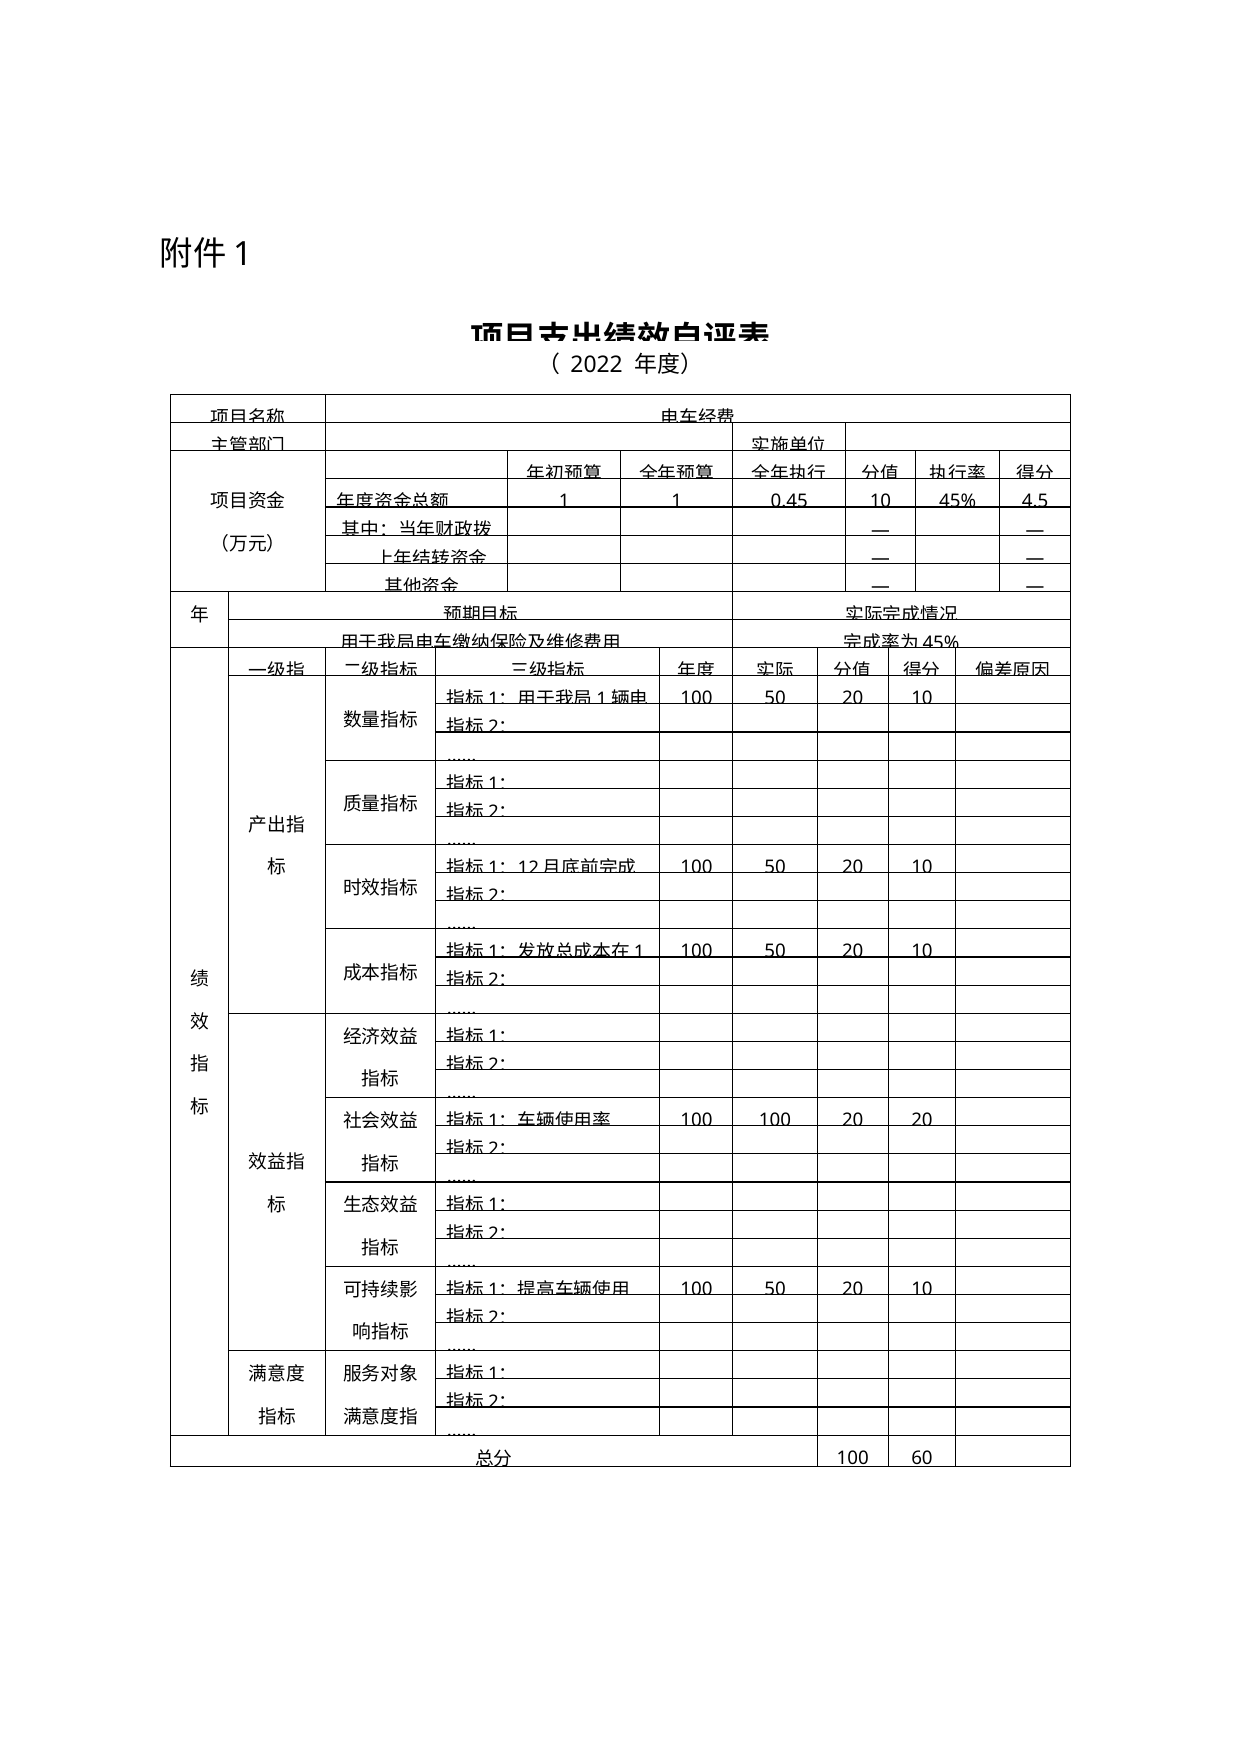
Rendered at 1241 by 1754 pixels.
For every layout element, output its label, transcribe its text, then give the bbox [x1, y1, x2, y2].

table_cell [818, 1239, 888, 1266]
table_cell [818, 1351, 888, 1378]
table_cell [818, 733, 888, 759]
table_cell [733, 986, 817, 1013]
table_cell [956, 845, 1070, 872]
table_cell [956, 1436, 1070, 1466]
table_cell [660, 733, 732, 759]
table_cell [956, 1154, 1070, 1181]
table_cell 成本指标 [326, 929, 435, 1013]
table_cell 100 [660, 845, 732, 872]
table_cell 指标2： [436, 1211, 659, 1238]
table_cell [733, 1183, 817, 1209]
table_cell 10 [889, 1267, 955, 1294]
table_cell 用于我局电车缴纳保险及维修费用 [229, 620, 732, 647]
table_cell [733, 1154, 817, 1181]
table_cell [956, 761, 1070, 788]
table_cell 50 [733, 845, 817, 872]
table_cell [621, 536, 732, 563]
table_cell [818, 1408, 888, 1434]
table_cell 绩 效 指 标 [171, 648, 228, 1434]
table_cell 45% [916, 479, 999, 506]
table_cell 50 [733, 676, 817, 703]
table_cell 10 [889, 929, 955, 956]
table_cell 可持续影响指标 [326, 1267, 435, 1350]
table_cell 其他资金 [326, 564, 507, 591]
table_cell [660, 901, 732, 928]
table_cell 指标2： [436, 873, 659, 900]
table_header 项目支出绩效自评表 [170, 294, 1070, 341]
table_cell 全年执行数 [733, 451, 845, 478]
table_cell 上年结转资金 [326, 536, 507, 563]
table_cell [660, 873, 732, 900]
table_cell [889, 1323, 955, 1350]
table_cell 效益指标 [229, 1014, 325, 1350]
table_cell [733, 1014, 817, 1041]
table_cell 50 [733, 1267, 817, 1294]
table_cell — [846, 536, 915, 563]
table_cell [733, 1070, 817, 1097]
table_cell [660, 1239, 732, 1266]
table_cell 指标2： [436, 704, 659, 731]
table_cell [508, 508, 620, 534]
table_cell [956, 929, 1070, 956]
table_cell [818, 761, 888, 788]
table_cell …… [436, 1323, 659, 1350]
table_cell — [1000, 536, 1070, 563]
table_cell [326, 423, 732, 450]
table_cell [733, 1323, 817, 1350]
table_cell 100 [660, 929, 732, 956]
table_cell 预期目标 [229, 592, 732, 619]
table_cell 20 [818, 676, 888, 703]
table_cell 满意度 指标 [229, 1351, 325, 1434]
table_cell [660, 1323, 732, 1350]
table_cell [889, 1351, 955, 1378]
table_cell [818, 1323, 888, 1350]
table_cell [508, 536, 620, 563]
table_cell [733, 704, 817, 731]
table_cell 年度总体目标 [171, 592, 228, 647]
table_cell 指标1：车辆使用率 [436, 1098, 659, 1125]
table_cell [660, 761, 732, 788]
table_cell [889, 1211, 955, 1238]
table_cell [889, 1183, 955, 1209]
table_cell 4.5 [1000, 479, 1070, 506]
table_cell [889, 1239, 955, 1266]
table_cell …… [436, 1408, 659, 1434]
table_cell 年度资金总额 [326, 479, 507, 506]
table_cell [956, 1070, 1070, 1097]
table_cell [818, 1379, 888, 1406]
table_cell [660, 1183, 732, 1209]
table_cell 经济效益 指标 [326, 1014, 435, 1097]
table_cell [733, 901, 817, 928]
table_cell [733, 733, 817, 759]
table_cell 分值 [818, 648, 888, 675]
table_cell 100 [660, 1098, 732, 1125]
table_cell [818, 873, 888, 900]
table_cell 20 [889, 1098, 955, 1125]
table_cell 20 [818, 1267, 888, 1294]
table_cell — [846, 564, 915, 591]
table_cell 100 [660, 676, 732, 703]
table_cell 指标2： [436, 958, 659, 984]
table_cell [733, 817, 817, 844]
table_cell [889, 873, 955, 900]
table_cell [508, 564, 620, 591]
table_cell [733, 1379, 817, 1406]
table_cell [889, 1070, 955, 1097]
table_cell [818, 1154, 888, 1181]
table_cell 完成率为45% [733, 620, 1070, 647]
table_cell [889, 1042, 955, 1069]
table_cell [956, 704, 1070, 731]
table_cell [889, 901, 955, 928]
table_cell [660, 1042, 732, 1069]
table_cell 电车经费 [326, 395, 1070, 422]
table_cell [733, 536, 845, 563]
table_cell 指标1： [436, 761, 659, 788]
table_cell [889, 986, 955, 1013]
table_cell 指标1： 用于我局1辆电车维修等 [436, 676, 659, 703]
table_cell …… [436, 986, 659, 1013]
table_cell [889, 1295, 955, 1322]
table_cell 100 [660, 1267, 732, 1294]
table_cell 指标1：12月底前完成 [436, 845, 659, 872]
table_cell [733, 564, 845, 591]
table_cell 得分 [1000, 451, 1070, 478]
table_cell [818, 704, 888, 731]
table_cell [956, 1183, 1070, 1209]
table_cell 1 [508, 479, 620, 506]
table_cell [733, 508, 845, 534]
table_cell 20 [818, 929, 888, 956]
table_cell 服务对象满意度指标 [326, 1351, 435, 1434]
table_cell [956, 958, 1070, 984]
table_cell [956, 1042, 1070, 1069]
table_cell [733, 761, 817, 788]
table_cell 10 [889, 676, 955, 703]
table_cell [818, 1014, 888, 1041]
table_cell 20 [818, 845, 888, 872]
table_cell 得分 [889, 648, 955, 675]
table_cell [660, 958, 732, 984]
table_cell [889, 1379, 955, 1406]
table_cell [956, 1379, 1070, 1406]
table_cell [889, 789, 955, 816]
table_cell [660, 1379, 732, 1406]
table_cell [889, 1154, 955, 1181]
table_cell — [1000, 508, 1070, 534]
table_cell 1 [621, 479, 732, 506]
table_cell [660, 1126, 732, 1153]
table_cell [818, 1211, 888, 1238]
table_cell [956, 789, 1070, 816]
text 附件1 [159, 209, 1081, 294]
table_cell 全年预算数 [621, 451, 732, 478]
table_cell [733, 1042, 817, 1069]
table_cell [916, 536, 999, 563]
table_cell [889, 958, 955, 984]
table_cell 三级指标 [436, 648, 659, 675]
table_cell …… [436, 1070, 659, 1097]
table_cell [889, 1408, 955, 1434]
table_cell [956, 817, 1070, 844]
table_cell — [1000, 564, 1070, 591]
table_cell [818, 1126, 888, 1153]
table_cell [956, 1267, 1070, 1294]
table_cell …… [436, 733, 659, 759]
table_cell [956, 1014, 1070, 1041]
table_cell [818, 1070, 888, 1097]
table_cell [956, 901, 1070, 928]
table_cell …… [436, 1154, 659, 1181]
table_cell [818, 789, 888, 816]
table_cell 社会效益 指标 [326, 1098, 435, 1181]
table_cell [889, 704, 955, 731]
table_cell [889, 733, 955, 759]
table_cell 10 [889, 845, 955, 872]
table_cell [621, 508, 732, 534]
table_cell 指标1：提高车辆使用质量 [436, 1267, 659, 1294]
table_cell 指标2： [436, 1042, 659, 1069]
table_cell [956, 1098, 1070, 1125]
table_cell [956, 1295, 1070, 1322]
table_cell 一级指标 [229, 648, 325, 675]
table_cell [846, 423, 1070, 450]
table_cell 时效指标 [326, 845, 435, 928]
table_cell [733, 958, 817, 984]
table_cell [818, 901, 888, 928]
table_cell 指标2： [436, 1379, 659, 1406]
table_cell [889, 1126, 955, 1153]
table_cell [916, 508, 999, 534]
table_cell 100 [733, 1098, 817, 1125]
table_cell 指标2： [436, 1126, 659, 1153]
table_cell [956, 1351, 1070, 1378]
table_cell [733, 1295, 817, 1322]
table_cell [733, 1126, 817, 1153]
table_cell [956, 733, 1070, 759]
table_cell 100 [818, 1436, 888, 1466]
table_cell …… [436, 1239, 659, 1266]
table_cell 分值 [846, 451, 915, 478]
table_cell [956, 1408, 1070, 1434]
table_cell [956, 1211, 1070, 1238]
table_cell 生态效益 指标 [326, 1183, 435, 1266]
table_cell [660, 817, 732, 844]
table_cell [660, 1295, 732, 1322]
table_cell 年初预算数 [508, 451, 620, 478]
table_cell 偏差原因分析及改进措施 [956, 648, 1070, 675]
table_cell [818, 817, 888, 844]
table_cell 执行率 [916, 451, 999, 478]
table_cell [621, 564, 732, 591]
table_cell 10 [846, 479, 915, 506]
table_cell 60 [889, 1436, 955, 1466]
table_cell 指标1： [436, 1183, 659, 1209]
table_cell [660, 1211, 732, 1238]
table_cell 项目名称 [171, 395, 325, 422]
table_cell [956, 1239, 1070, 1266]
table_cell [889, 761, 955, 788]
table_cell 实际 完成值 [733, 648, 817, 675]
table_cell [733, 873, 817, 900]
table_cell [660, 1070, 732, 1097]
table_cell （ 2022 年度） [170, 341, 1070, 394]
table_cell 主管部门 [171, 423, 325, 450]
table_cell [956, 1323, 1070, 1350]
table_cell [326, 451, 507, 478]
table_cell [916, 564, 999, 591]
table_cell [956, 986, 1070, 1013]
table_cell [660, 986, 732, 1013]
table_cell 指标1： [436, 1014, 659, 1041]
table_cell [660, 1154, 732, 1181]
table_cell [660, 1351, 732, 1378]
table_cell 实际完成情况 [733, 592, 1070, 619]
table_cell [733, 1211, 817, 1238]
table_cell [660, 704, 732, 731]
table_cell 实施单位 [733, 423, 845, 450]
table_cell 指标1：发放总成本在1万元以内 [436, 929, 659, 956]
table_cell 指标2： [436, 1295, 659, 1322]
table_cell [733, 1351, 817, 1378]
table_cell …… [436, 901, 659, 928]
table_cell — [846, 508, 915, 534]
table_cell 二级指标 [326, 648, 435, 675]
table_cell 50 [733, 929, 817, 956]
table_cell 指标1： [436, 1351, 659, 1378]
table_cell [660, 1408, 732, 1434]
table_cell [956, 1126, 1070, 1153]
table_cell [733, 789, 817, 816]
table_cell [818, 958, 888, 984]
table_cell 年度 指标值 [660, 648, 732, 675]
table_cell [660, 789, 732, 816]
table_cell [818, 986, 888, 1013]
table_cell 产出指标 [229, 676, 325, 1013]
table_cell 指标2： [436, 789, 659, 816]
table_cell 数量指标 [326, 676, 435, 759]
table_cell [889, 1014, 955, 1041]
table_cell [818, 1295, 888, 1322]
table_cell 其中：当年财政拨款 [326, 508, 507, 534]
table_cell …… [436, 817, 659, 844]
table_cell [660, 1014, 732, 1041]
table_cell 20 [818, 1098, 888, 1125]
table_cell [818, 1042, 888, 1069]
table_cell 质量指标 [326, 761, 435, 844]
table_cell 项目资金 （万元） [171, 451, 325, 591]
table_cell [818, 1183, 888, 1209]
table_cell 总分 [171, 1436, 817, 1466]
table_cell [733, 1408, 817, 1434]
table_cell [956, 873, 1070, 900]
table_cell [889, 817, 955, 844]
table_cell [733, 1239, 817, 1266]
table_cell [956, 676, 1070, 703]
table_cell 0.45 [733, 479, 845, 506]
